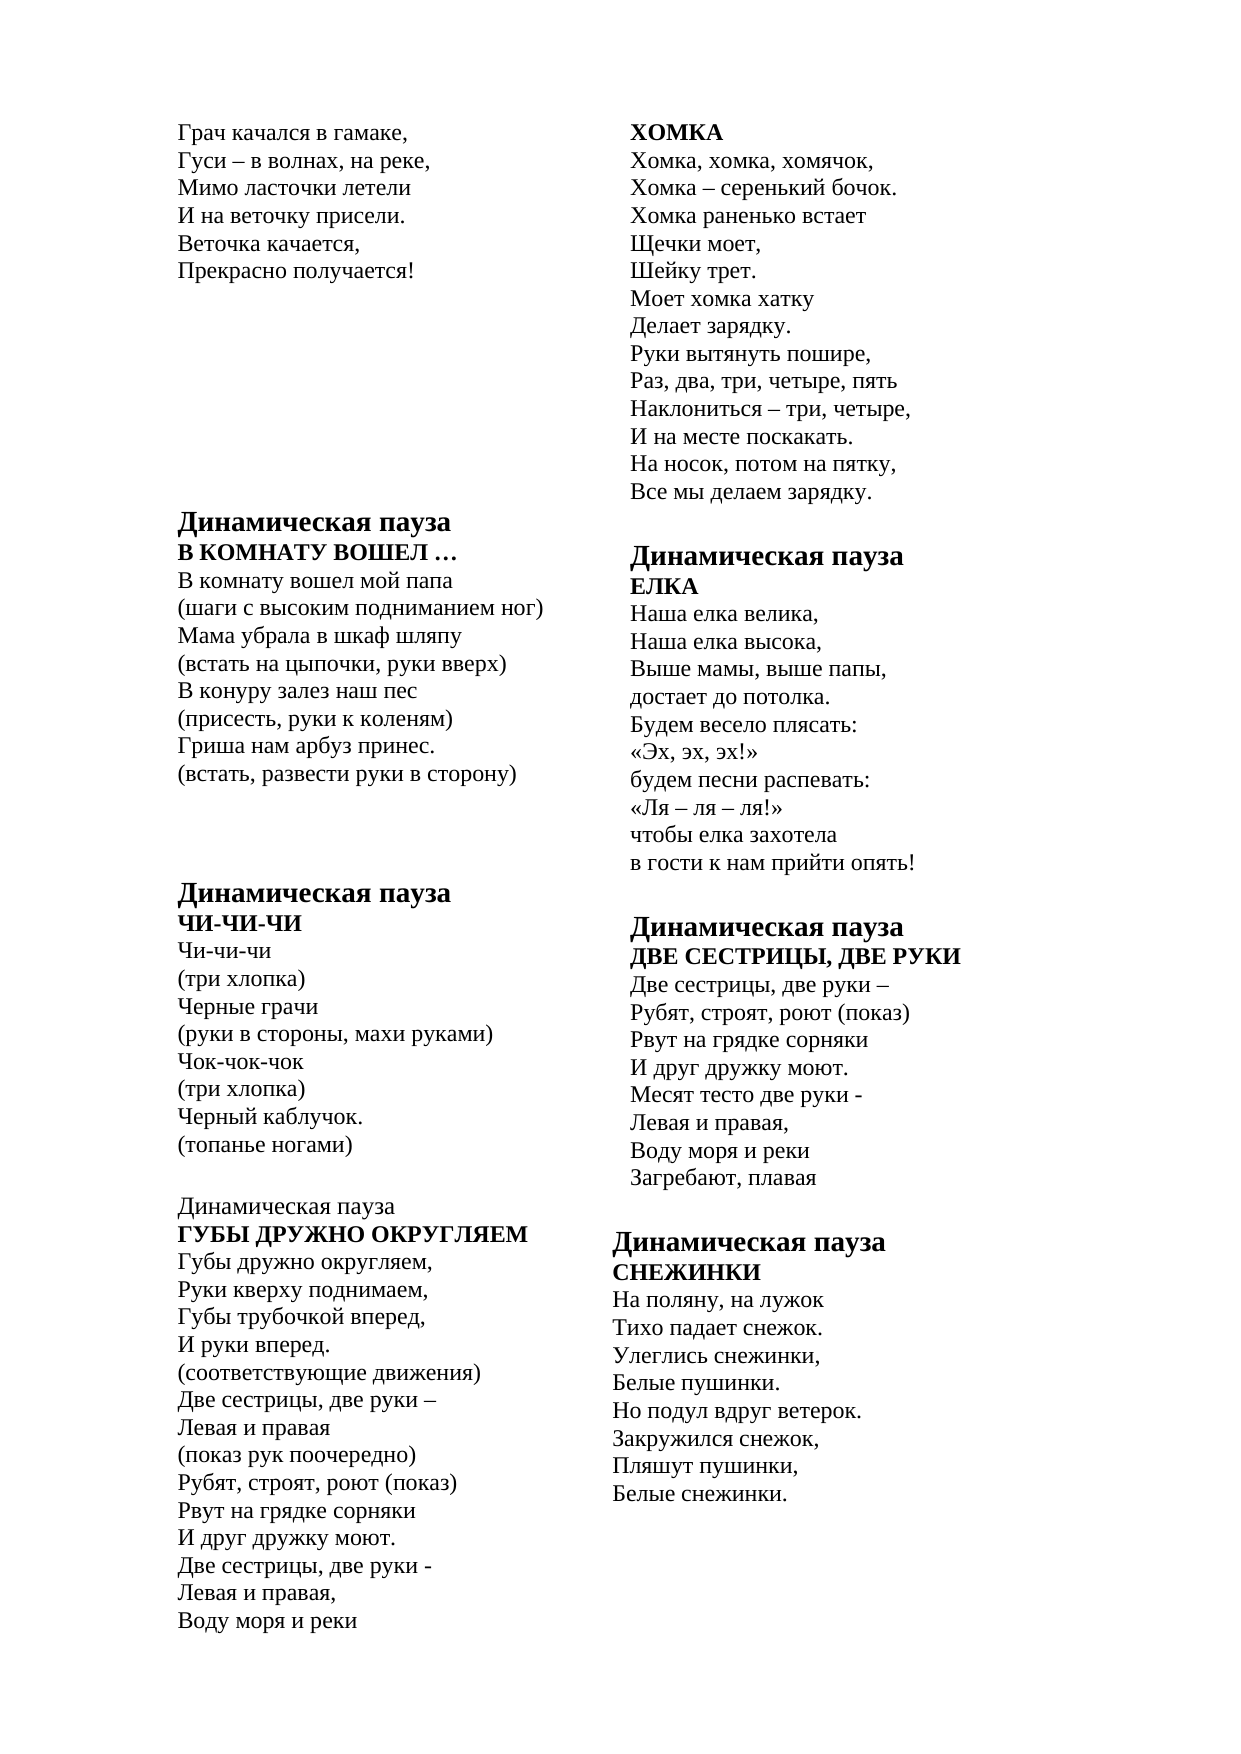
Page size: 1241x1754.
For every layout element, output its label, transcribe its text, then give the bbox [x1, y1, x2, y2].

table_cell Динамическая пауза ЕЛКА Наша елка велика, Наша елка высока, Выше мамы, выше папы, достает до потолка. Будем весело плясать: «Эх, эх, эх!» будем песни распевать: «Ля – ля – ля!» чтобы елка захотела в гости к нам прийти опять! [619, 505, 1071, 875]
table_cell Динамическая пауза ДВЕ СЕСТРИЦЫ, ДВЕ РУКИ Две сестрицы, две руки – Рубят, строят, роют (показ) Рвут на грядке сорняки И друг дружку моют. Месят тесто две руки - Левая и правая, Воду моря и реки Загребают, плавая [619, 875, 1071, 1191]
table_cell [166, 1191, 601, 1634]
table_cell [166, 118, 619, 504]
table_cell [601, 1191, 1036, 1634]
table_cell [619, 118, 1071, 504]
table_cell Динамическая пауза ЧИ-ЧИ-ЧИ Чи-чи-чи (три хлопка) Черные грачи (руки в стороны, махи руками) Чок-чок-чок (три хлопка) Черный каблучок. (топанье ногами) [166, 875, 619, 1191]
table_cell Динамическая пауза В КОМНАТУ ВОШЕЛ … В комнату вошел мой папа (шаги с высоким подниманием ног) Мама убрала в шкаф шляпу (встать на цыпочки, руки вверх) В конуру залез наш пес (присесть, руки к коленям) Гриша нам арбуз принес. (встать, развести руки в сторону) [166, 505, 619, 875]
